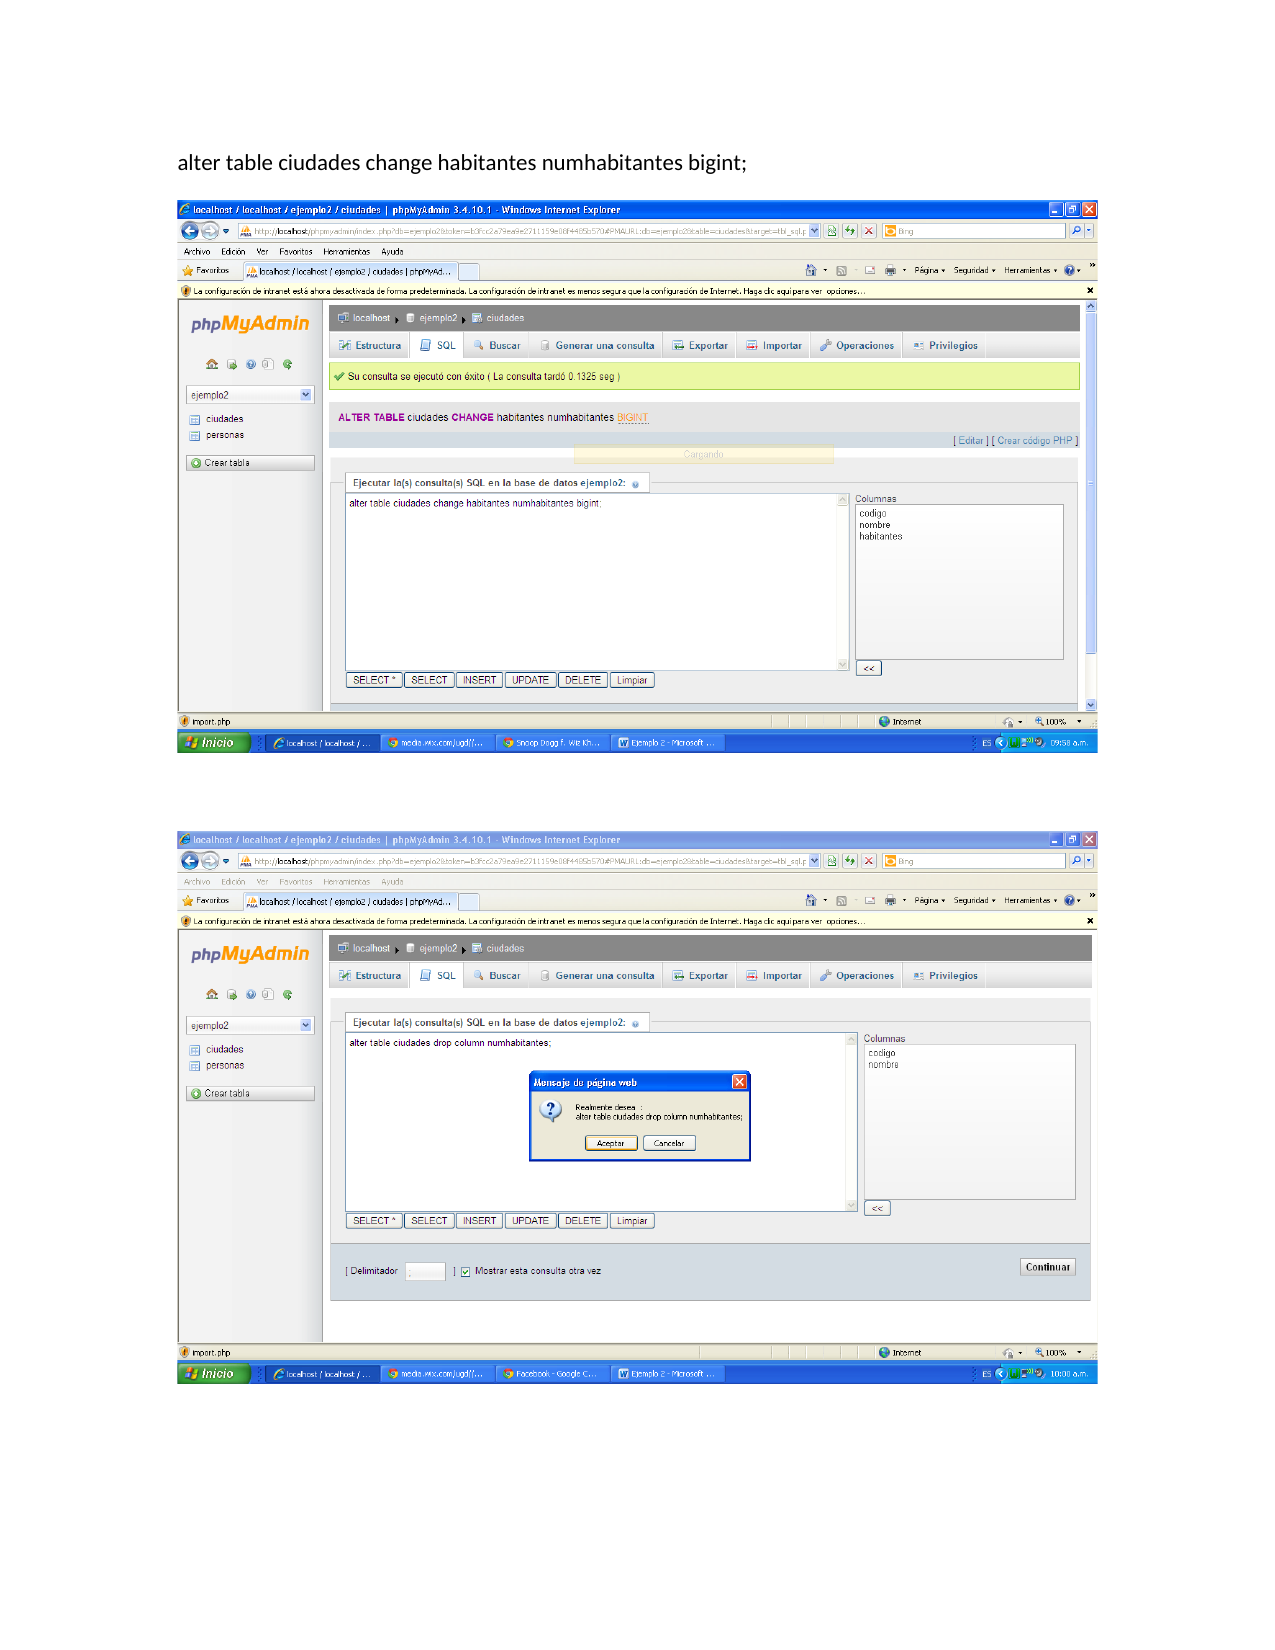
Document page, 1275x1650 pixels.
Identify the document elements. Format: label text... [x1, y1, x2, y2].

text alter table ciudades change habitantes numhabitantes bigint; [177, 148, 1098, 176]
picture [177, 831, 1098, 1384]
picture [177, 200, 1098, 753]
